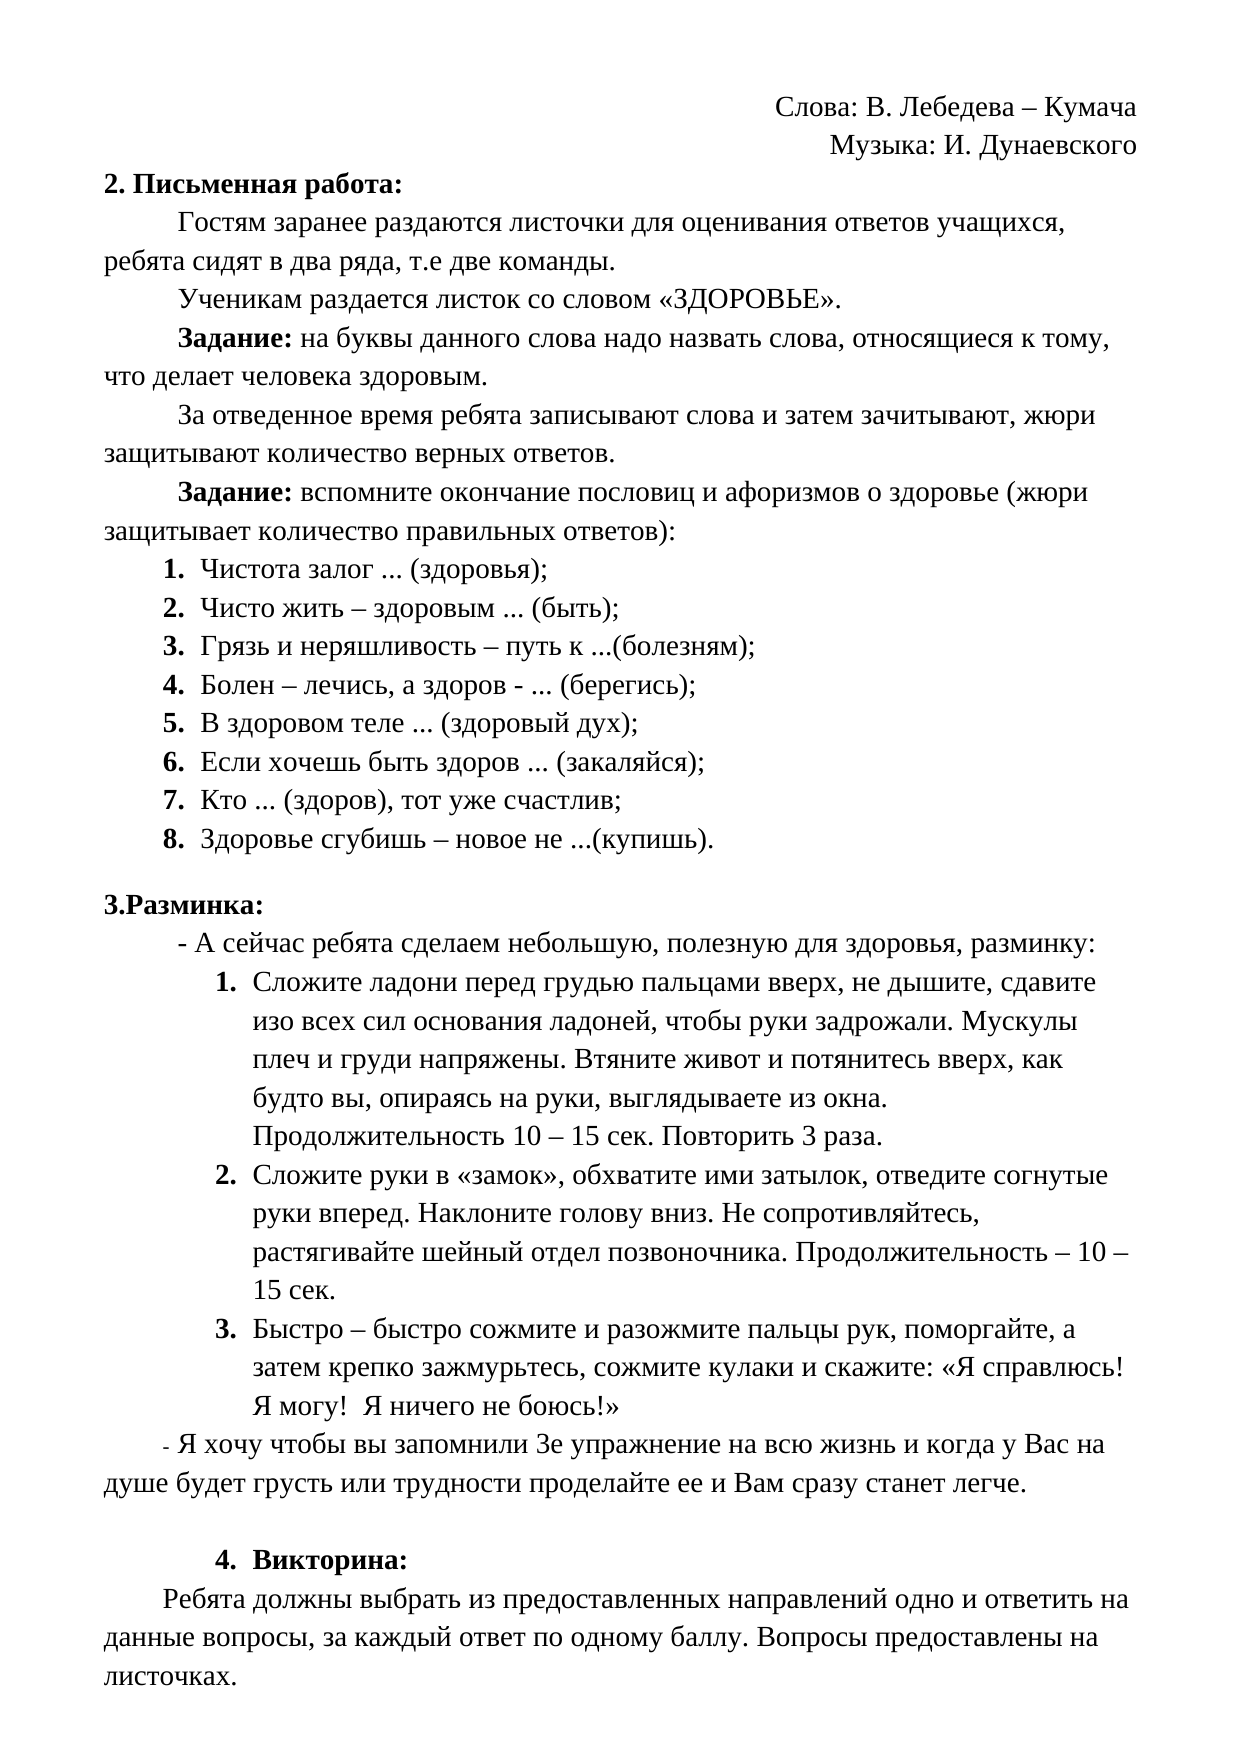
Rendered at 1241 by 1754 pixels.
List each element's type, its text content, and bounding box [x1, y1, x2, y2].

list Сложите руки в «замок», обхватите ими затылок, отведите согнутые руки вперед. Наклоните голову вниз. Не сопротивляйтесь, растягивайте шейный отдел позвоночника. Продолжительность – 10 – 15 сек. [215, 1157, 1137, 1306]
text Музыка: И. Дунаевского [103, 127, 1137, 161]
list Здоровье сгубишь – новое не ...(купишь). [163, 821, 1137, 854]
text Ученикам раздается листок со словом «ЗДОРОВЬЕ». [103, 281, 1137, 315]
list В здоровом теле ... (здоровый дух); [163, 705, 1137, 739]
list Я хочу чтобы вы запомнили 3е упражнение на всю жизнь и когда у Вас на душе будет грусть или трудности проделайте ее и Вам сразу станет легче. [103, 1427, 1137, 1499]
list Быстро – быстро сожмите и разожмите пальцы рук, поморгайте, а затем крепко зажмурьтесь, сожмите кулаки и скажите: «Я справлюсь! Я могу! Я ничего не боюсь!» [215, 1311, 1137, 1422]
list Сложите ладони перед грудью пальцами вверх, не дышите, сдавите изо всех сил основания ладоней, чтобы руки задрожали. Мускулы плеч и груди напряжены. Втяните живот и потянитесь вверх, как будто вы, опираясь на руки, выглядываете из окна. Продолжительность 10 – 15 сек. Повторить 3 раза. [215, 964, 1137, 1152]
text Задание: вспомните окончание пословиц и афоризмов о здоровье (жюри защитывает количество правильных ответов): [103, 474, 1137, 546]
text 2. Письменная работа: [103, 166, 1137, 199]
list Ребята должны выбрать из предоставленных направлений одно и ответить на данные вопросы, за каждый ответ по одному баллу. Вопросы предоставлены на листочках. [103, 1581, 1137, 1691]
list Чисто жить – здоровым ... (быть); [163, 590, 1137, 623]
text Слова: В. Лебедева – Кумача [103, 89, 1137, 122]
text За отведенное время ребята записывают слова и затем зачитывают, жюри защитывают количество верных ответов. [103, 397, 1137, 469]
text - А сейчас ребята сделаем небольшую, полезную для здоровья, разминку: [103, 926, 1137, 959]
text Гостям заранее раздаются листочки для оценивания ответов учащихся, ребята сидят в два ряда, т.е две команды. [103, 204, 1137, 276]
text 3.Разминка: [103, 887, 1137, 921]
list Чистота залог ... (здоровья); [163, 551, 1137, 585]
list Если хочешь быть здоров ... (закаляйся); [163, 744, 1137, 777]
list Грязь и неряшливость – путь к ...(болезням); [163, 628, 1137, 662]
text Задание: на буквы данного слова надо назвать слова, относящиеся к тому, что делает человека здоровым. [103, 320, 1137, 392]
list Викторина: [215, 1542, 1137, 1576]
list Болен – лечись, а здоров - ... (берегись); [163, 667, 1137, 700]
list Кто ... (здоров), тот уже счастлив; [163, 782, 1137, 816]
